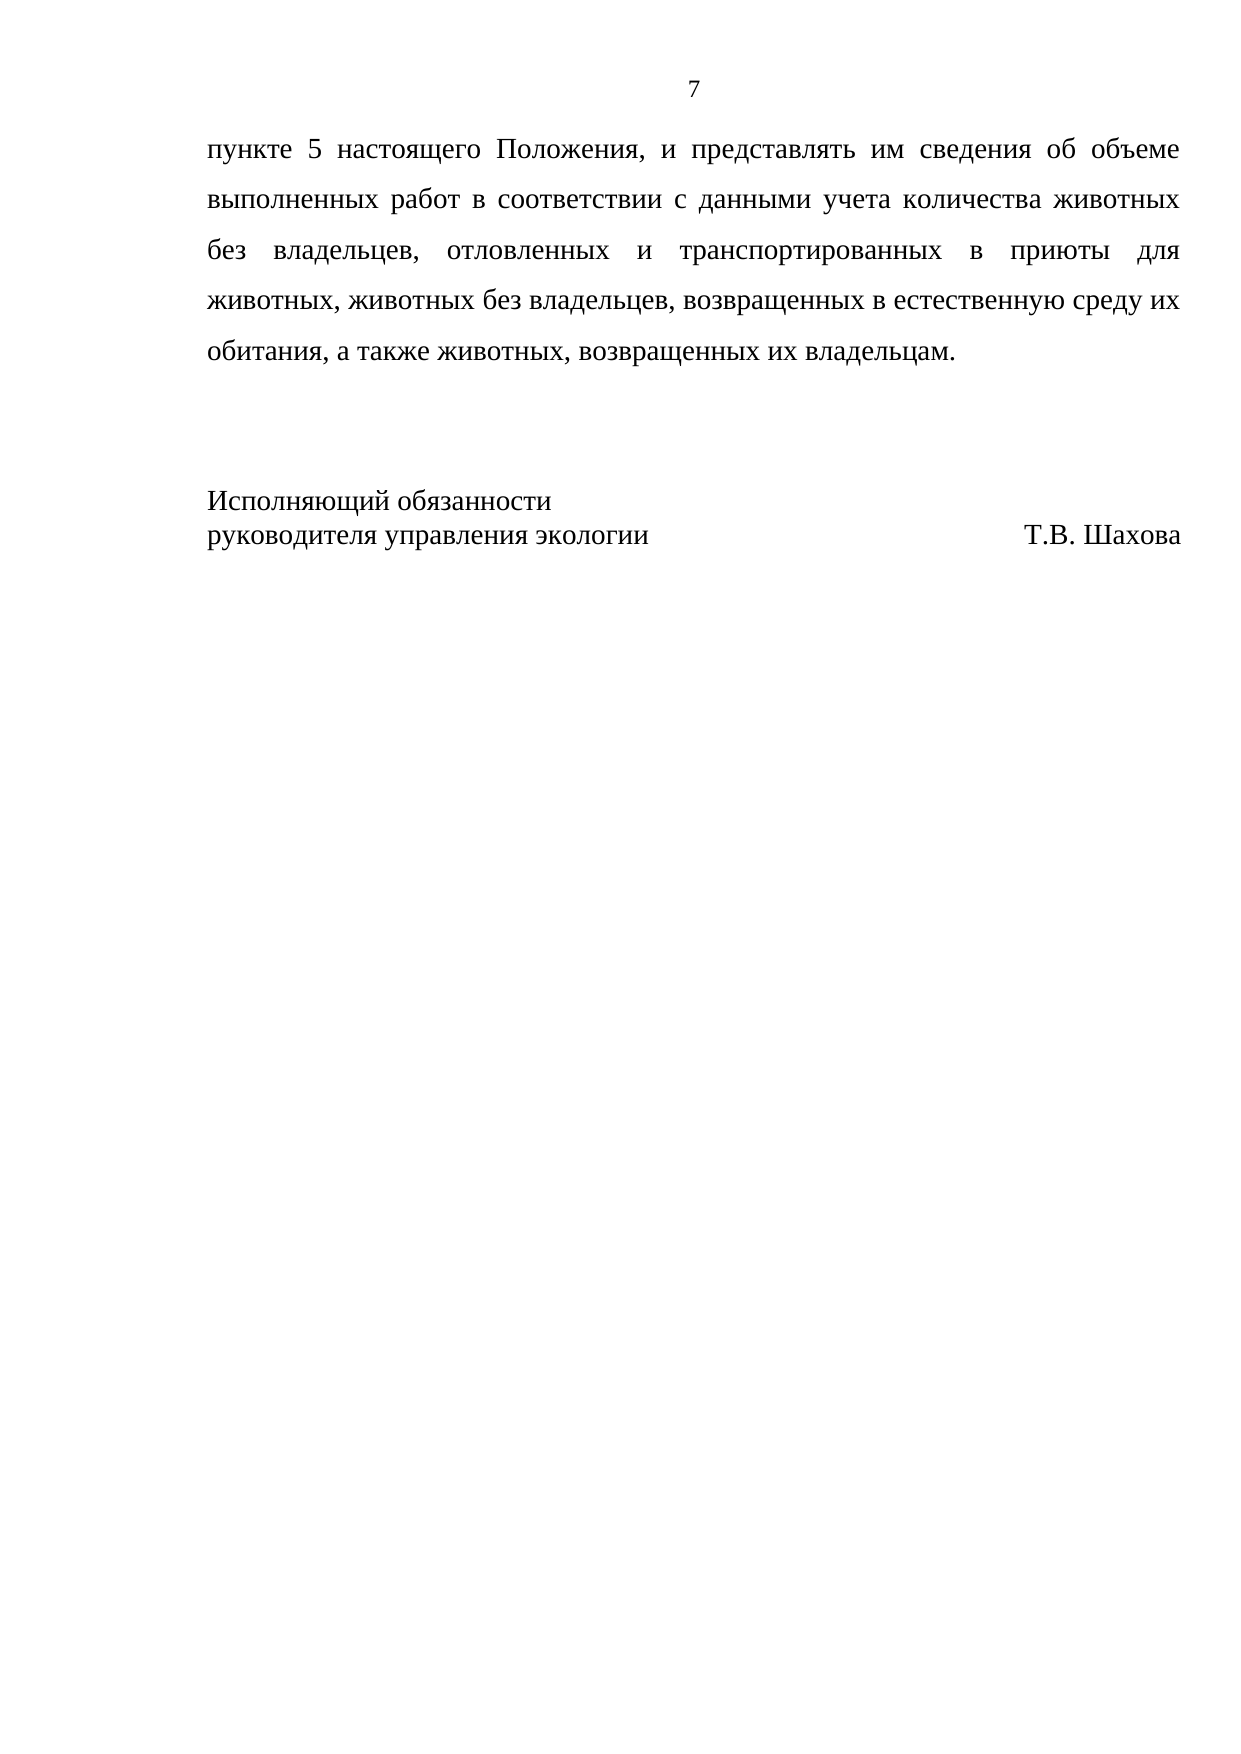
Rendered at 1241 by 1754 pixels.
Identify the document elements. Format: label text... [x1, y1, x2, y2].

table_header Т.В. Шахова [694, 484, 1192, 551]
table_header Исполняющий обязанности руководителя управления экологии [196, 484, 694, 551]
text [207, 131, 1181, 366]
